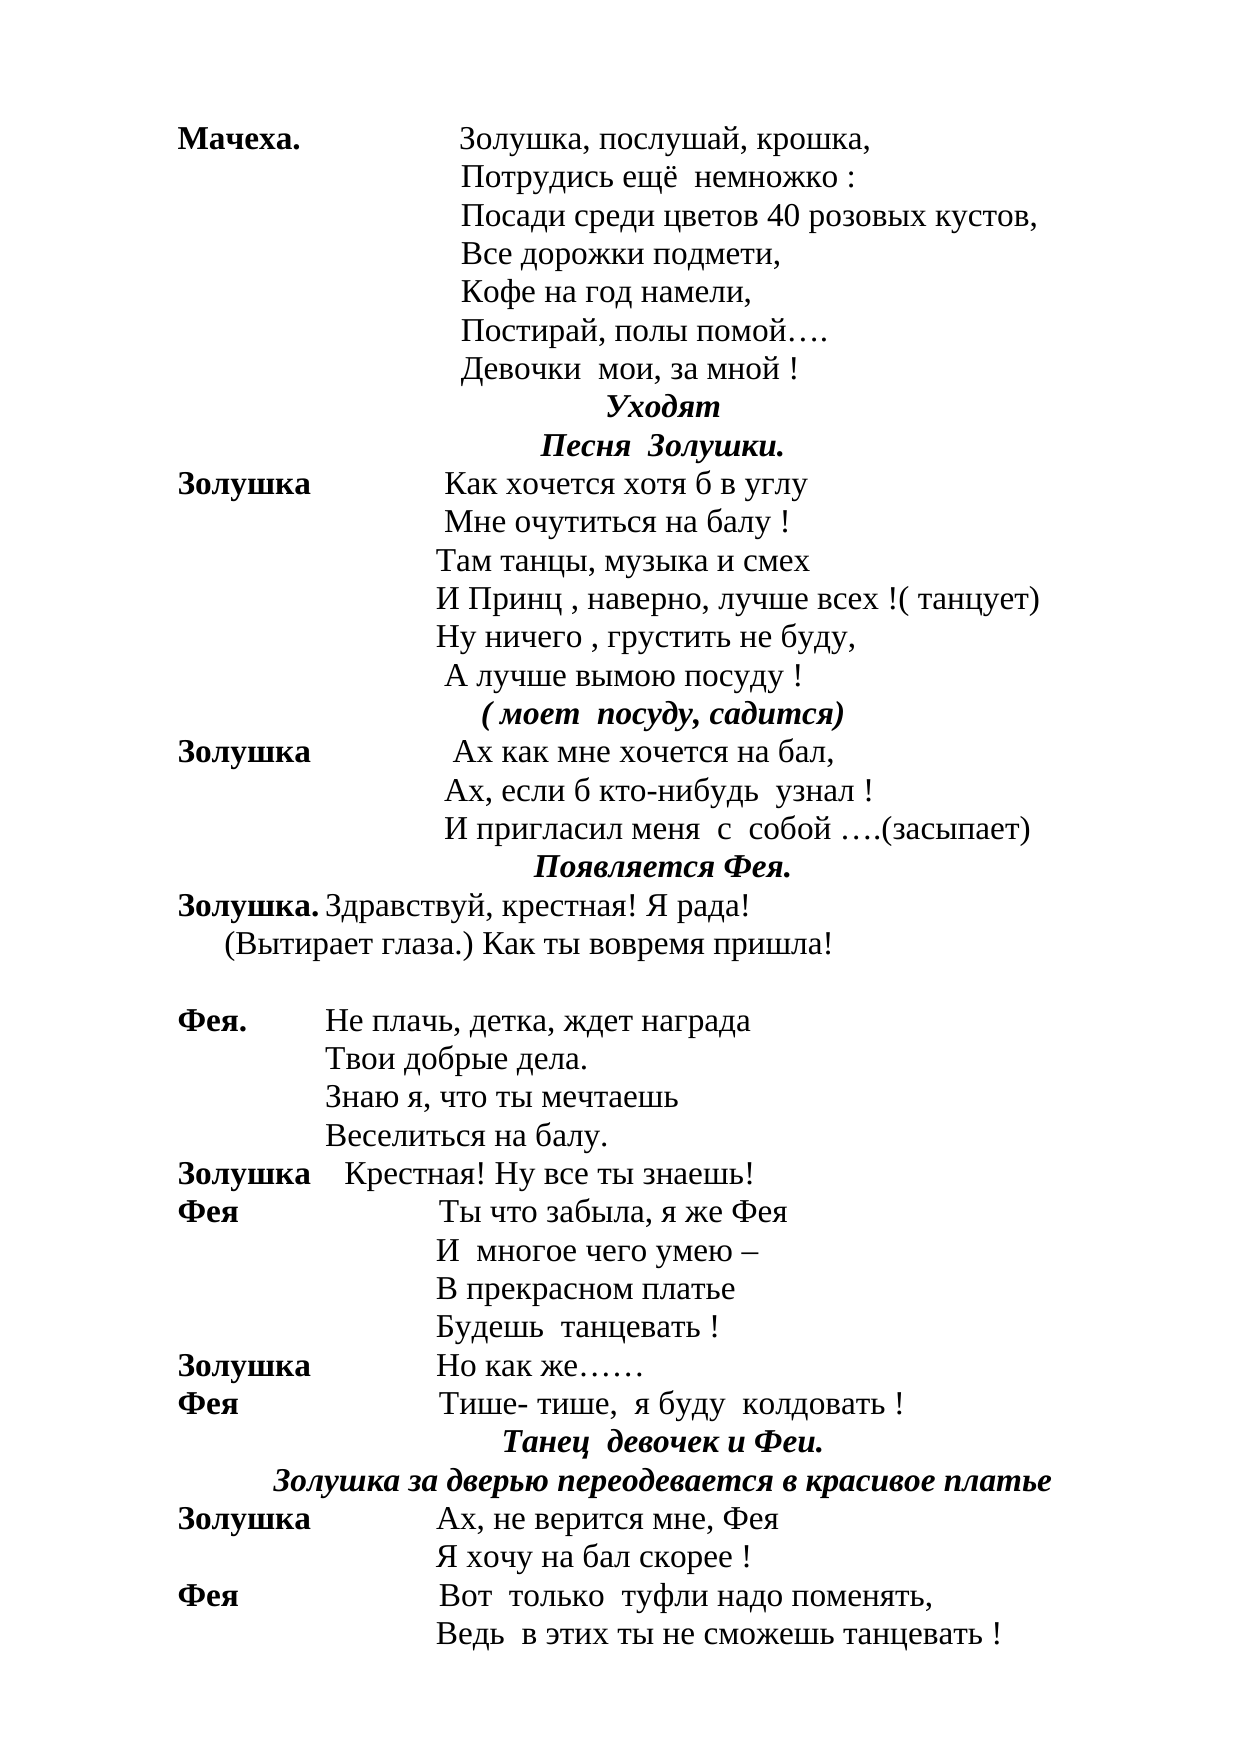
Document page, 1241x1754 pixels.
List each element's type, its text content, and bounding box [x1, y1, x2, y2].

text Золушка за дверью переодевается в красивое платье [177, 1460, 1152, 1498]
text Золушка. Здравствуй, крестная! Я рада! [177, 885, 1152, 923]
text Твои добрые дела. [325, 1038, 1152, 1076]
text Фея Тише- тише, я буду колдовать ! [177, 1383, 1152, 1421]
text Уходят [177, 386, 1152, 425]
text А лучше вымою посуду ! [177, 655, 1152, 693]
text Посади среди цветов 40 розовых кустов, [177, 195, 1152, 233]
text Девочки мои, за мной ! [177, 348, 1152, 386]
text Золушка Как хочется хотя б в углу [177, 463, 1152, 501]
text Золушка Ах как мне хочется на бал, [177, 731, 1152, 770]
text Веселиться на балу. [325, 1115, 1152, 1153]
text Постирай, полы помой…. [177, 310, 1152, 348]
text И многое чего умею – [177, 1230, 1152, 1268]
text Все дорожки подмети, [177, 233, 1152, 271]
text Фея. Не плачь, детка, ждет награда [177, 1000, 1152, 1038]
text ( моет посуду, садится) [177, 693, 1152, 731]
text Песня Золушки. [177, 425, 1152, 463]
text Танец девочек и Феи. [177, 1421, 1152, 1460]
text Кофе на год намели, [177, 271, 1152, 310]
text Мне очутиться на балу ! [177, 501, 1152, 540]
text Там танцы, музыка и смех [177, 540, 1152, 578]
text Ах, если б кто-нибудь узнал ! [177, 770, 1152, 808]
text Я хочу на бал скорее ! [177, 1536, 1152, 1575]
text Фея Ты что забыла, я же Фея [177, 1191, 1152, 1230]
text Фея Вот только туфли надо поменять, [177, 1575, 1152, 1613]
text Потрудись ещё немножко : [177, 156, 1152, 195]
text Золушка Крестная! Ну все ты знаешь! [177, 1153, 1152, 1191]
text Ну ничего , грустить не буду, [177, 616, 1152, 655]
text И Принц , наверно, лучше всех !( танцует) [177, 578, 1152, 616]
text Знаю я, что ты мечтаешь [325, 1076, 1152, 1115]
text И пригласил меня с собой ….(засыпает) [177, 808, 1152, 846]
text Золушка Но как же…… [177, 1345, 1152, 1383]
text В прекрасном платье [177, 1268, 1152, 1306]
text Появляется Фея. [177, 846, 1152, 885]
text Будешь танцевать ! [177, 1306, 1152, 1345]
text Золушка Ах, не верится мне, Фея [177, 1498, 1152, 1536]
text Ведь в этих ты не сможешь танцевать ! [177, 1613, 1152, 1651]
text (Вытирает глаза.) Как ты вовремя пришла! [177, 923, 1152, 961]
text Мачеха. Золушка, послушай, крошка, [177, 118, 1152, 156]
